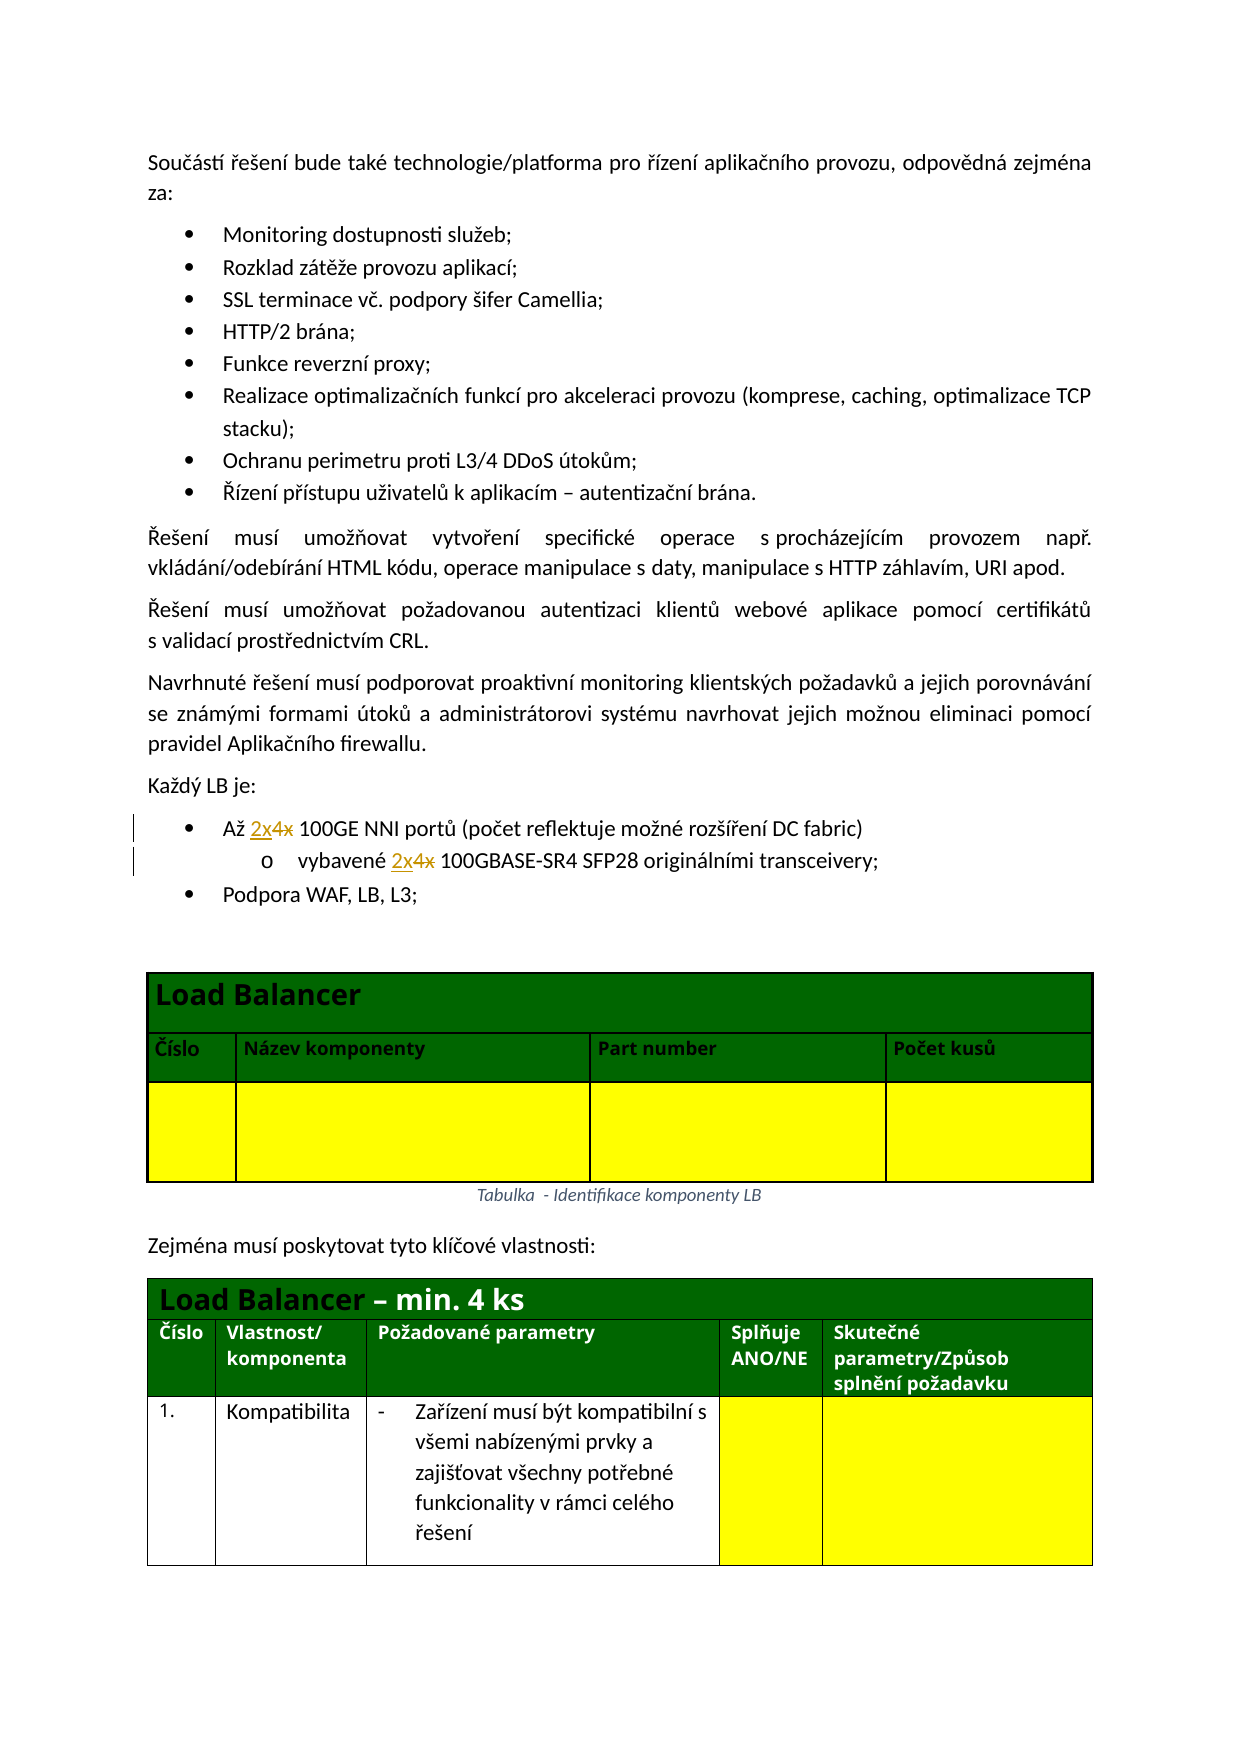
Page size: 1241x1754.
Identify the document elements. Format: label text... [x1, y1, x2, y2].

table_header Load Balancer [149, 974, 1091, 1032]
table_cell Číslo [149, 1034, 235, 1081]
text Každý LB je: [148, 772, 1093, 800]
list Monitoring dostupnosti služeb; [185, 221, 1093, 248]
table_cell Požadované parametry [367, 1320, 719, 1396]
list Realizace optimalizačních funkcí pro akceleraci provozu (komprese, caching, optimalizace TCP stacku); [185, 381, 1093, 442]
list Funkce reverzní proxy; [185, 349, 1093, 377]
table_cell Part number [591, 1034, 885, 1081]
table_cell [149, 1083, 235, 1181]
table_cell Splňuje ANO/NE [720, 1320, 822, 1396]
list Rozklad zátěže provozu aplikací; [185, 253, 1093, 281]
table_cell Skutečné parametry/Způsob splnění požadavku [823, 1320, 1092, 1396]
table_cell Název komponenty [237, 1034, 589, 1081]
list Až 100GE NNI portů (počet reflektuje možné rozšíření DC fabric) [185, 814, 1093, 842]
list vybavené 100GBASE-SR4 SFP28 originálními transceivery; [260, 847, 1093, 876]
table_cell [720, 1397, 822, 1565]
table_cell [237, 1083, 589, 1181]
table_cell [148, 1397, 215, 1565]
text Řešení musí umožňovat požadovanou autentizaci klientů webové aplikace pomocí certifikátů s validací prostřednictvím CRL. [148, 596, 1093, 654]
table_cell [823, 1397, 1092, 1565]
text Zejména musí poskytovat tyto klíčové vlastnosti: [148, 1231, 1093, 1259]
text Řešení musí umožňovat vytvoření specifické operace s procházejícím provozem např. vkládání/odebírání HTML kódu, operace manipulace s daty, manipulace s HTTP záhlavím, URI apod. [148, 523, 1093, 581]
text Součástí řešení bude také technologie/platforma pro řízení aplikačního provozu, odpovědná zejména za: [148, 148, 1093, 206]
table_cell Číslo [148, 1320, 215, 1396]
list Ochranu perimetru proti L3/4 DDoS útokům; [185, 446, 1093, 474]
table_cell Počet kusů [887, 1034, 1091, 1081]
list HTTP/2 brána; [185, 317, 1093, 345]
list Řízení přístupu uživatelů k aplikacím – autentizační brána. [185, 478, 1093, 506]
table_cell Vlastnost/ komponenta [216, 1320, 366, 1396]
list Podpora WAF, LB, L3; [185, 880, 1093, 908]
table_cell [591, 1083, 885, 1181]
table_header Load Balancer – min. 4 ks [148, 1279, 1092, 1319]
table_cell [887, 1083, 1091, 1181]
list SSL terminace vč. podpory šifer Camellia; [185, 285, 1093, 313]
table_cell Zařízení musí být kompatibilní s všemi nabízenými prvky a zajišťovat všechny potřebné funkcionality v rámci celého řešení [367, 1397, 719, 1565]
table_cell Kompatibilita [216, 1397, 366, 1565]
text Navrhnuté řešení musí podporovat proaktivní monitoring klientských požadavků a jejich porovnávání se známými formami útoků a administrátorovi systému navrhovat jejich možnou eliminaci pomocí pravidel Aplikačního firewallu. [148, 668, 1093, 757]
